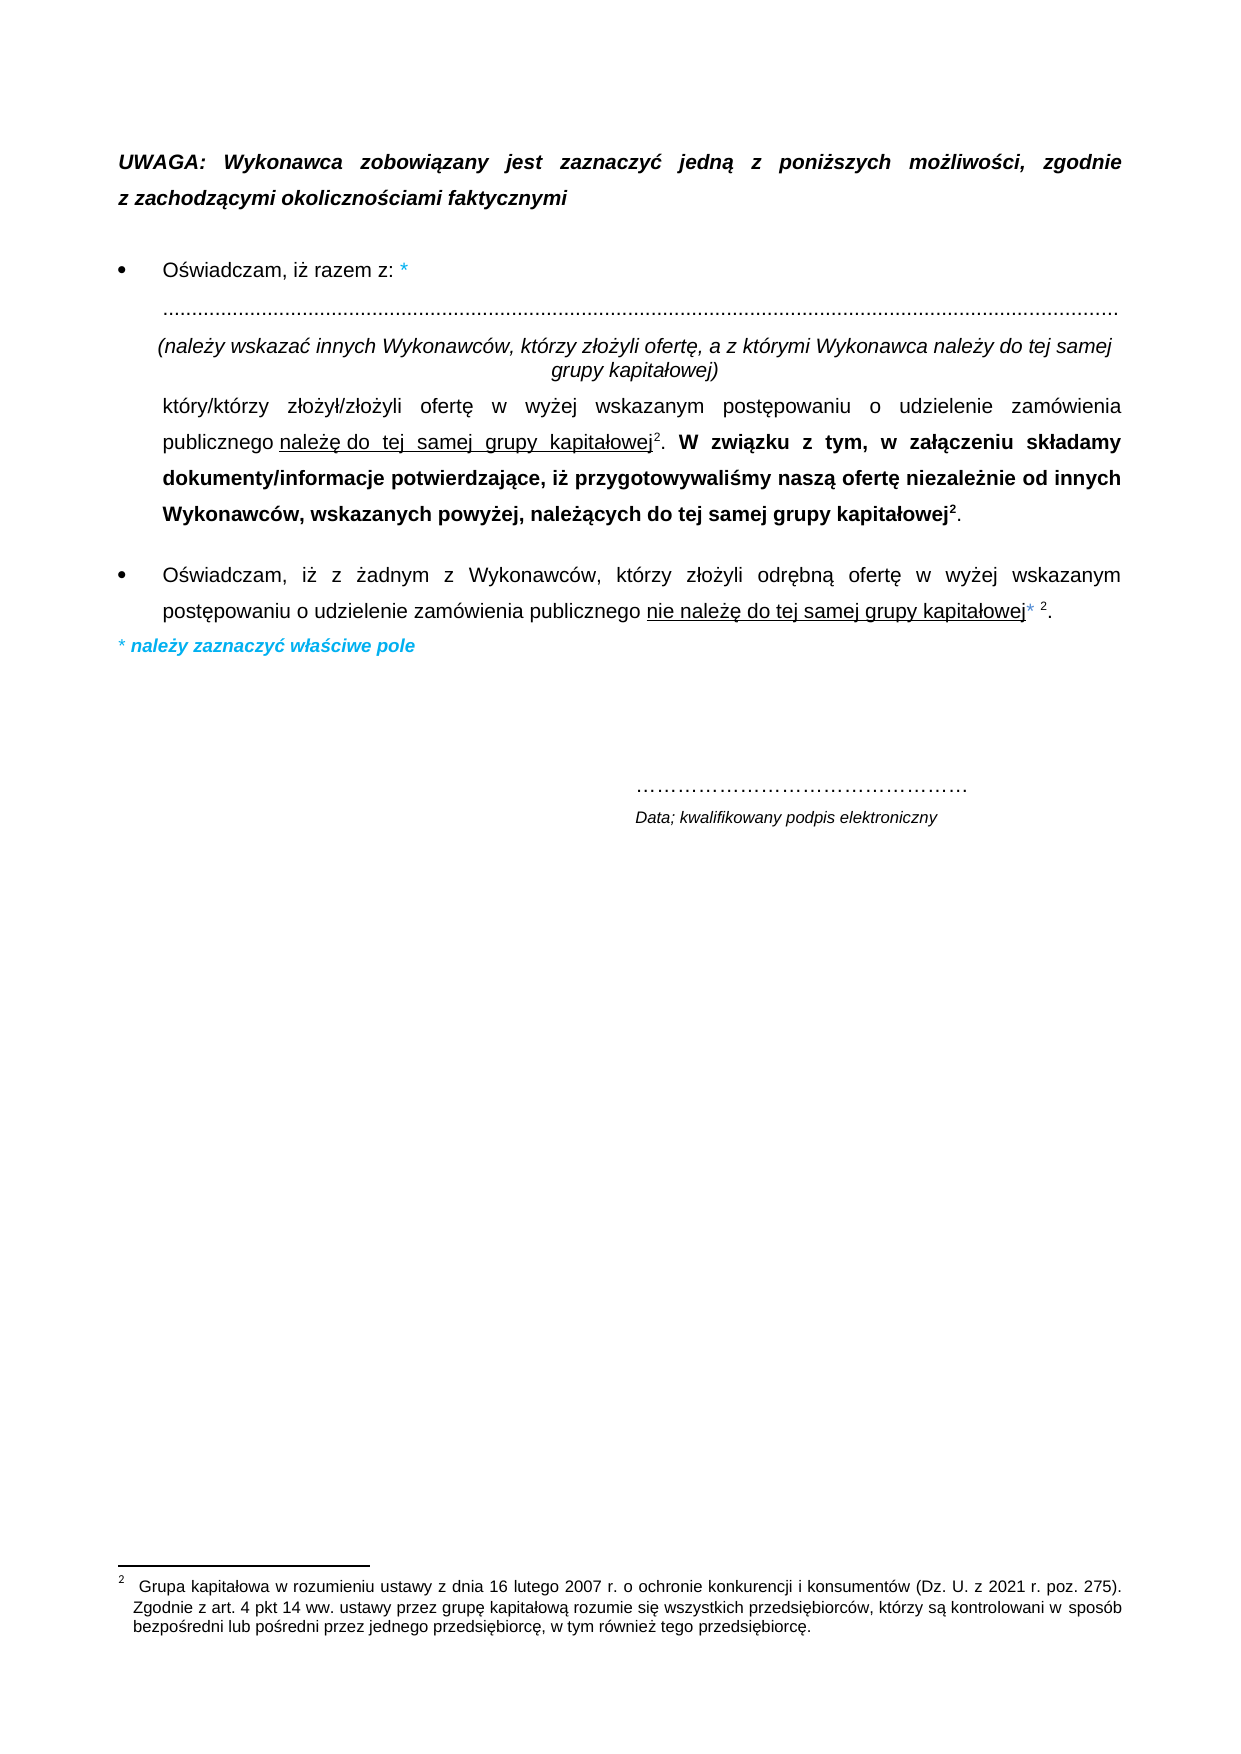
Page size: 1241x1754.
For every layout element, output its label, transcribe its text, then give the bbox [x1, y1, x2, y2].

text Oświadczam, iż razem z: * [118, 257, 1122, 281]
text ………………………………………… [118, 772, 1122, 796]
list (należy wskazać innych Wykonawców, którzy złożyli ofertę, a z którymi Wykonawca należy do tej samej grupy kapitałowej) [148, 333, 1122, 381]
text UWAGA: Wykonawca zobowiązany jest zaznaczyć jedną z poniższych możliwości, zgodnie z zachodzącymi okolicznościami faktycznymi [118, 149, 1122, 209]
text * należy zaznaczyć właściwe pole [118, 634, 1122, 656]
text Oświadczam, iż z żadnym z Wykonawców, którzy złożyli odrębną ofertę w wyżej wskazanym postępowaniu o udzielenie zamówienia publicznego nie należę do tej samej grupy kapitałowej* 2. [118, 563, 1122, 623]
text Data; kwalifikowany podpis elektroniczny [118, 808, 1122, 827]
list który/którzy złożył/złożyli ofertę w wyżej wskazanym postępowaniu o udzielenie zamówienia publicznego należę do tej samej grupy kapitałowej. W związku z tym, w załączeniu składamy dokumenty/informacje potwierdzające, iż przygotowywaliśmy naszą ofertę niezależnie od innych Wykonawców, wskazanych powyżej, należących do tej samej grupy kapitałowej2. [162, 394, 1122, 526]
